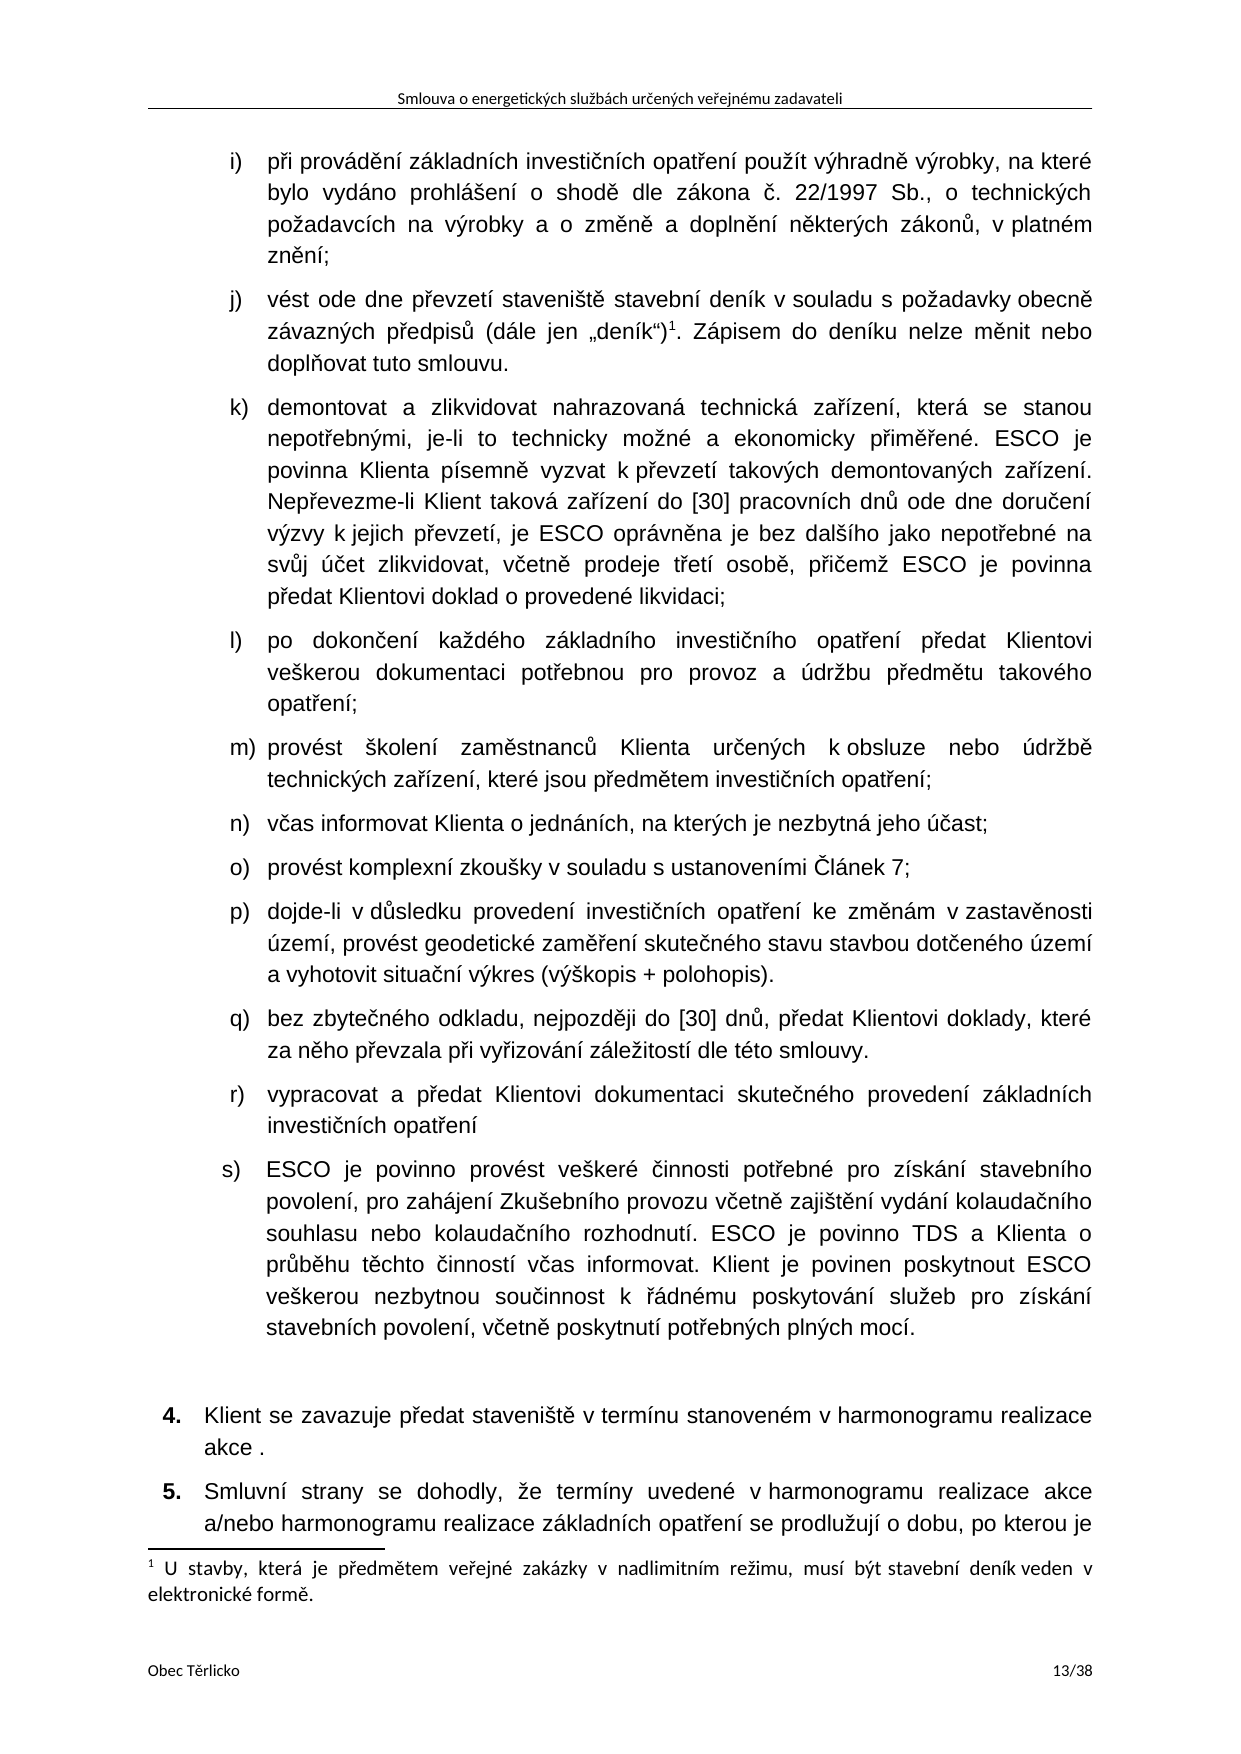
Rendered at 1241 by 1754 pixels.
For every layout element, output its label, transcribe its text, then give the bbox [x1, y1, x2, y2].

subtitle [162, 1478, 1092, 1536]
subtitle včas informovat Klienta o jednáních, na kterých je nezbytná jeho účast; [229, 810, 1092, 836]
subtitle vypracovat a předat Klientovi dokumentaci skutečného provedení základních investičních opatření [229, 1081, 1092, 1139]
subtitle ESCO je povinno provést veškeré činnosti potřebné pro získání stavebního povolení, pro zahájení Zkušebního provozu včetně zajištění vydání kolaudačního souhlasu nebo kolaudačního rozhodnutí. ESCO je povinno TDS a Klienta o průběhu těchto činností včas informovat. Klient je povinen poskytnout ESCO veškerou nezbytnou součinnost k řádnému poskytování služeb pro získání stavebních povolení, včetně poskytnutí potřebných plných mocí. [222, 1156, 1092, 1341]
subtitle demontovat a zlikvidovat nahrazovaná technická zařízení, která se stanou nepotřebnými, je-li to technicky možné a ekonomicky přiměřené. ESCO je povinna Klienta písemně vyzvat k převzetí takových demontovaných zařízení. Nepřevezme-li Klient taková zařízení do [30] pracovních dnů ode dne doručení výzvy k jejich převzetí, je ESCO oprávněna je bez dalšího jako nepotřebné na svůj účet zlikvidovat, včetně prodeje třetí osobě, přičemž ESCO je povinna předat Klientovi doklad o provedené likvidaci; [229, 394, 1092, 609]
subtitle dojde-li v důsledku provedení investičních opatření ke změnám v zastavěnosti území, provést geodetické zaměření skutečného stavu stavbou dotčeného území a vyhotovit situační výkres (výškopis + polohopis). [229, 898, 1092, 987]
subtitle po dokončení každého základního investičního opatření předat Klientovi veškerou dokumentaci potřebnou pro provoz a údržbu předmětu takového opatření; [229, 627, 1092, 717]
subtitle bez zbytečného odkladu, nejpozději do [30] dnů, předat Klientovi doklady, které za něho převzala při vyřizování záležitostí dle této smlouvy. [229, 1005, 1092, 1063]
subtitle provést komplexní zkoušky v souladu s ustanoveními Článek 7; [229, 854, 1092, 880]
subtitle provést školení zaměstnanců Klienta určených k obsluze nebo údržbě technických zařízení, které jsou předmětem investičních opatření; [229, 734, 1092, 792]
subtitle při provádění základních investičních opatření použít výhradně výrobky, na které bylo vydáno prohlášení o shodě dle zákona č. 22/1997 Sb., o technických požadavcích na výrobky a o změně a doplnění některých zákonů, v platném znění; [229, 148, 1092, 269]
subtitle vést ode dne převzetí staveniště stavební deník v souladu s požadavky obecně závazných předpisů (dále jen „deník“). Zápisem do deníku nelze měnit nebo doplňovat tuto smlouvu. [229, 286, 1092, 376]
subtitle Klient se zavazuje předat staveniště v termínu stanoveném v harmonogramu realizace akce . [162, 1402, 1092, 1460]
